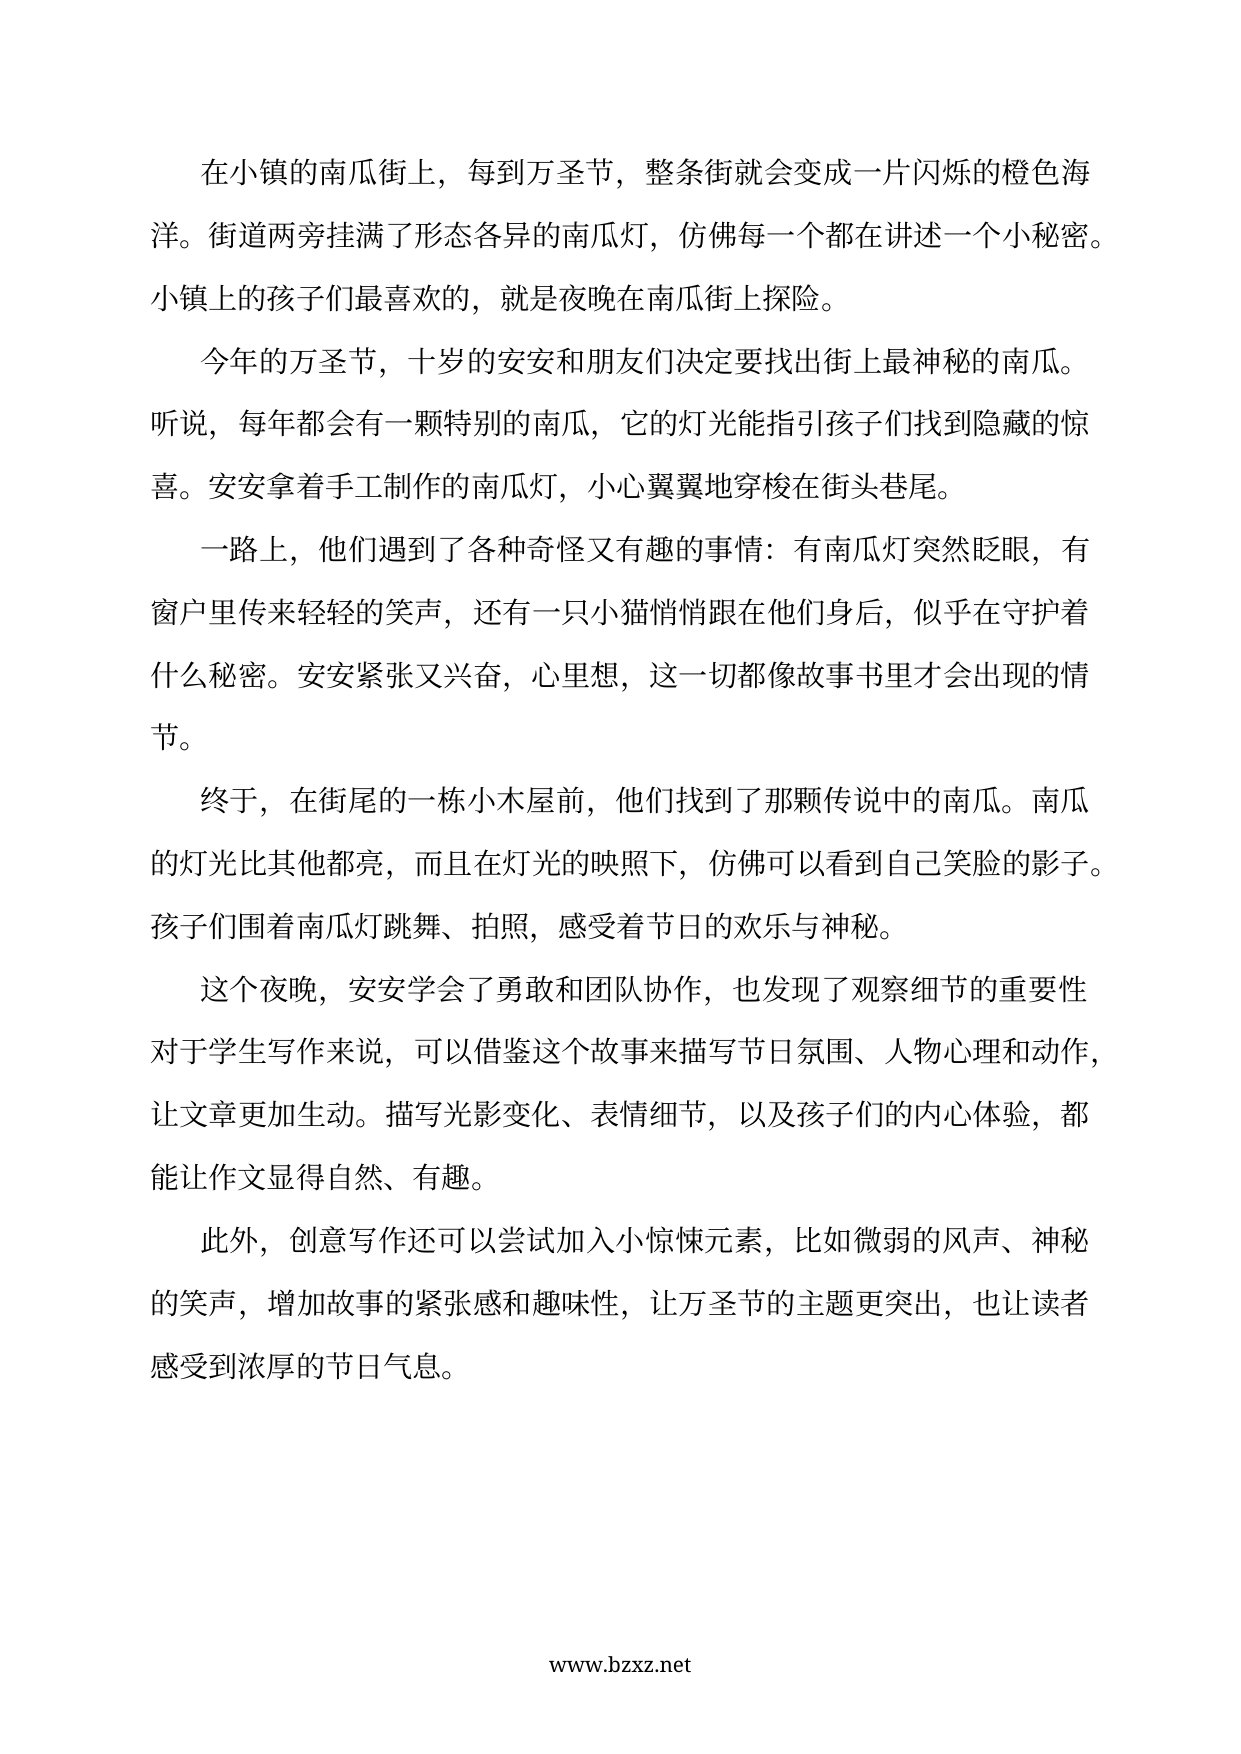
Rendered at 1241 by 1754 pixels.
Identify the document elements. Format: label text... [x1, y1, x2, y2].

text 在小镇的南瓜街上，每到万圣节，整条街就会变成一片闪烁的橙色海洋。街道两旁挂满了形态各异的南瓜灯，仿佛每一个都在讲述一个小秘密。小镇上的孩子们最喜欢的，就是夜晚在南瓜街上探险。 [150, 150, 1090, 317]
text 终于，在街尾的一栋小木屋前，他们找到了那颗传说中的南瓜。南瓜的灯光比其他都亮，而且在灯光的映照下，仿佛可以看到自己笑脸的影子。孩子们围着南瓜灯跳舞、拍照，感受着节日的欢乐与神秘。 [150, 778, 1090, 946]
text 今年的万圣节，十岁的安安和朋友们决定要找出街上最神秘的南瓜。听说，每年都会有一颗特别的南瓜，它的灯光能指引孩子们找到隐藏的惊喜。安安拿着手工制作的南瓜灯，小心翼翼地穿梭在街头巷尾。 [150, 338, 1090, 506]
text 这个夜晚，安安学会了勇敢和团队协作，也发现了观察细节的重要性。对于学生写作来说，可以借鉴这个故事来描写节日氛围、人物心理和动作，让文章更加生动。描写光影变化、表情细节，以及孩子们的内心体验，都能让作文显得自然、有趣。 [150, 967, 1090, 1197]
text 一路上，他们遇到了各种奇怪又有趣的事情：有南瓜灯突然眨眼，有窗户里传来轻轻的笑声，还有一只小猫悄悄跟在他们身后，似乎在守护着什么秘密。安安紧张又兴奋，心里想，这一切都像故事书里才会出现的情节。 [150, 527, 1090, 757]
text 此外，创意写作还可以尝试加入小惊悚元素，比如微弱的风声、神秘的笑声，增加故事的紧张感和趣味性，让万圣节的主题更突出，也让读者感受到浓厚的节日气息。 [150, 1218, 1090, 1385]
